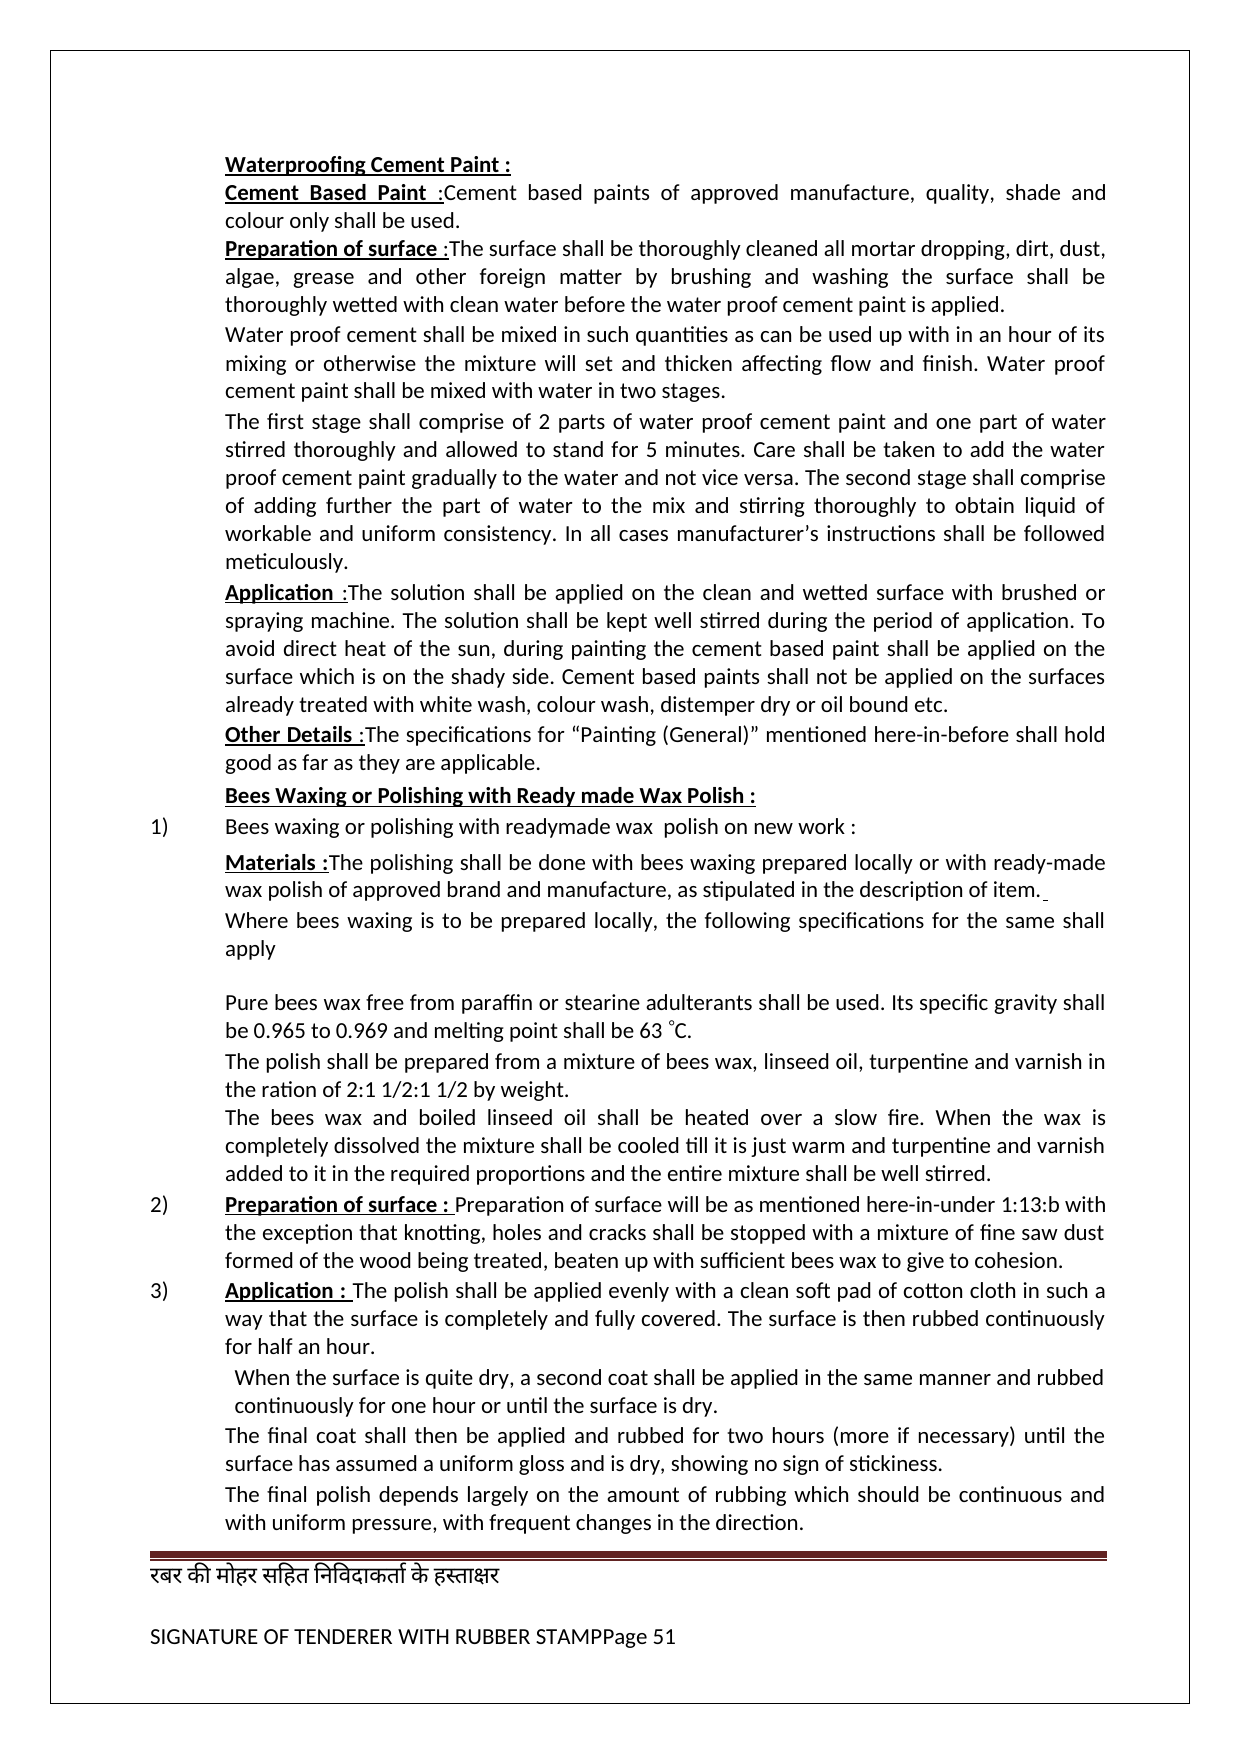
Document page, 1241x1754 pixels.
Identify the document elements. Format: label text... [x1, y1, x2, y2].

text The final polish depends largely on the amount of rubbing which should be continuous and with uniform pressure, with frequent changes in the direction. [150, 1480, 1107, 1536]
text Cement Based Paint :Cement based paints of approved manufacture, quality, shade and colour only shall be used. [225, 178, 1107, 234]
text Application :The solution shall be applied on the clean and wetted surface with brushed or spraying machine. The solution shall be kept well stirred during the period of application. To avoid direct heat of the sun, during painting the cement based paint shall be applied on the surface which is on the shady side. Cement based paints shall not be applied on the surfaces already treated with white wash, colour wash, distemper dry or oil bound etc. [225, 578, 1107, 718]
text The polish shall be prepared from a mixture of bees wax, linseed oil, turpentine and varnish in the ration of 2:1 1/2:1 1/2 by weight. [150, 1047, 1107, 1103]
text Water proof cement shall be mixed in such quantities as can be used up with in an hour of its mixing or otherwise the mixture will set and thicken affecting flow and finish. Water proof cement paint shall be mixed with water in two stages. [150, 321, 1107, 405]
text Materials :The polishing shall be done with bees waxing prepared locally or with ready-made wax polish of approved brand and manufacture, as stipulated in the description of item. [150, 848, 1107, 904]
text Pure bees wax free from paraffin or stearine adulterants shall be used. Its specific gravity shall be 0.965 to 0.969 and melting point shall be 63 C. [150, 988, 1107, 1044]
text 1) Bees waxing or polishing with readymade wax polish on new work : [150, 812, 1107, 840]
text 2) Preparation of surface : Preparation of surface will be as mentioned here-in-under :b with the exception that knotting, holes and cracks shall be stopped with a mixture of fine saw dust formed of the wood being treated, beaten up with sufficient bees wax to give to cohesion. [150, 1190, 1107, 1274]
text The bees wax and boiled linseed oil shall be heated over a slow fire. When the wax is completely dissolved the mixture shall be cooled till it is just warm and turpentine and varnish added to it in the required proportions and the entire mixture shall be well stirred. [150, 1103, 1107, 1187]
text The final coat shall then be applied and rubbed for two hours (more if necessary) until the surface has assumed a uniform gloss and is dry, showing no sign of stickiness. [150, 1421, 1107, 1477]
text When the surface is quite dry, a second coat shall be applied in the same manner and rubbed continuously for one hour or until the surface is dry. [150, 1363, 1107, 1419]
text Preparation of surface :The surface shall be thoroughly cleaned all mortar dropping, dirt, dust, algae, grease and other foreign matter by brushing and washing the surface shall be thoroughly wetted with clean water before the water proof cement paint is applied. [225, 234, 1107, 318]
text Bees Waxing or Polishing with Ready made Wax Polish : [150, 781, 1107, 809]
text 3) Application : The polish shall be applied evenly with a clean soft pad of cotton cloth in such a way that the surface is completely and fully covered. The surface is then rubbed continuously for half an hour. [150, 1276, 1107, 1360]
text Where bees waxing is to be prepared locally, the following specifications for the same shall apply [150, 906, 1107, 962]
text Other Details :The specifications for “Painting (General)” mentioned here-in-before shall hold good as far as they are applicable. [225, 720, 1107, 776]
text Waterproofing Cement Paint : [150, 150, 1107, 178]
text The first stage shall comprise of 2 parts of water proof cement paint and one part of water stirred thoroughly and allowed to stand for 5 minutes. Care shall be taken to add the water proof cement paint gradually to the water and not vice versa. The second stage shall comprise of adding further the part of water to the mix and stirring thoroughly to obtain liquid of workable and uniform consistency. In all cases manufacturer’s instructions shall be followed meticulously. [225, 407, 1107, 575]
